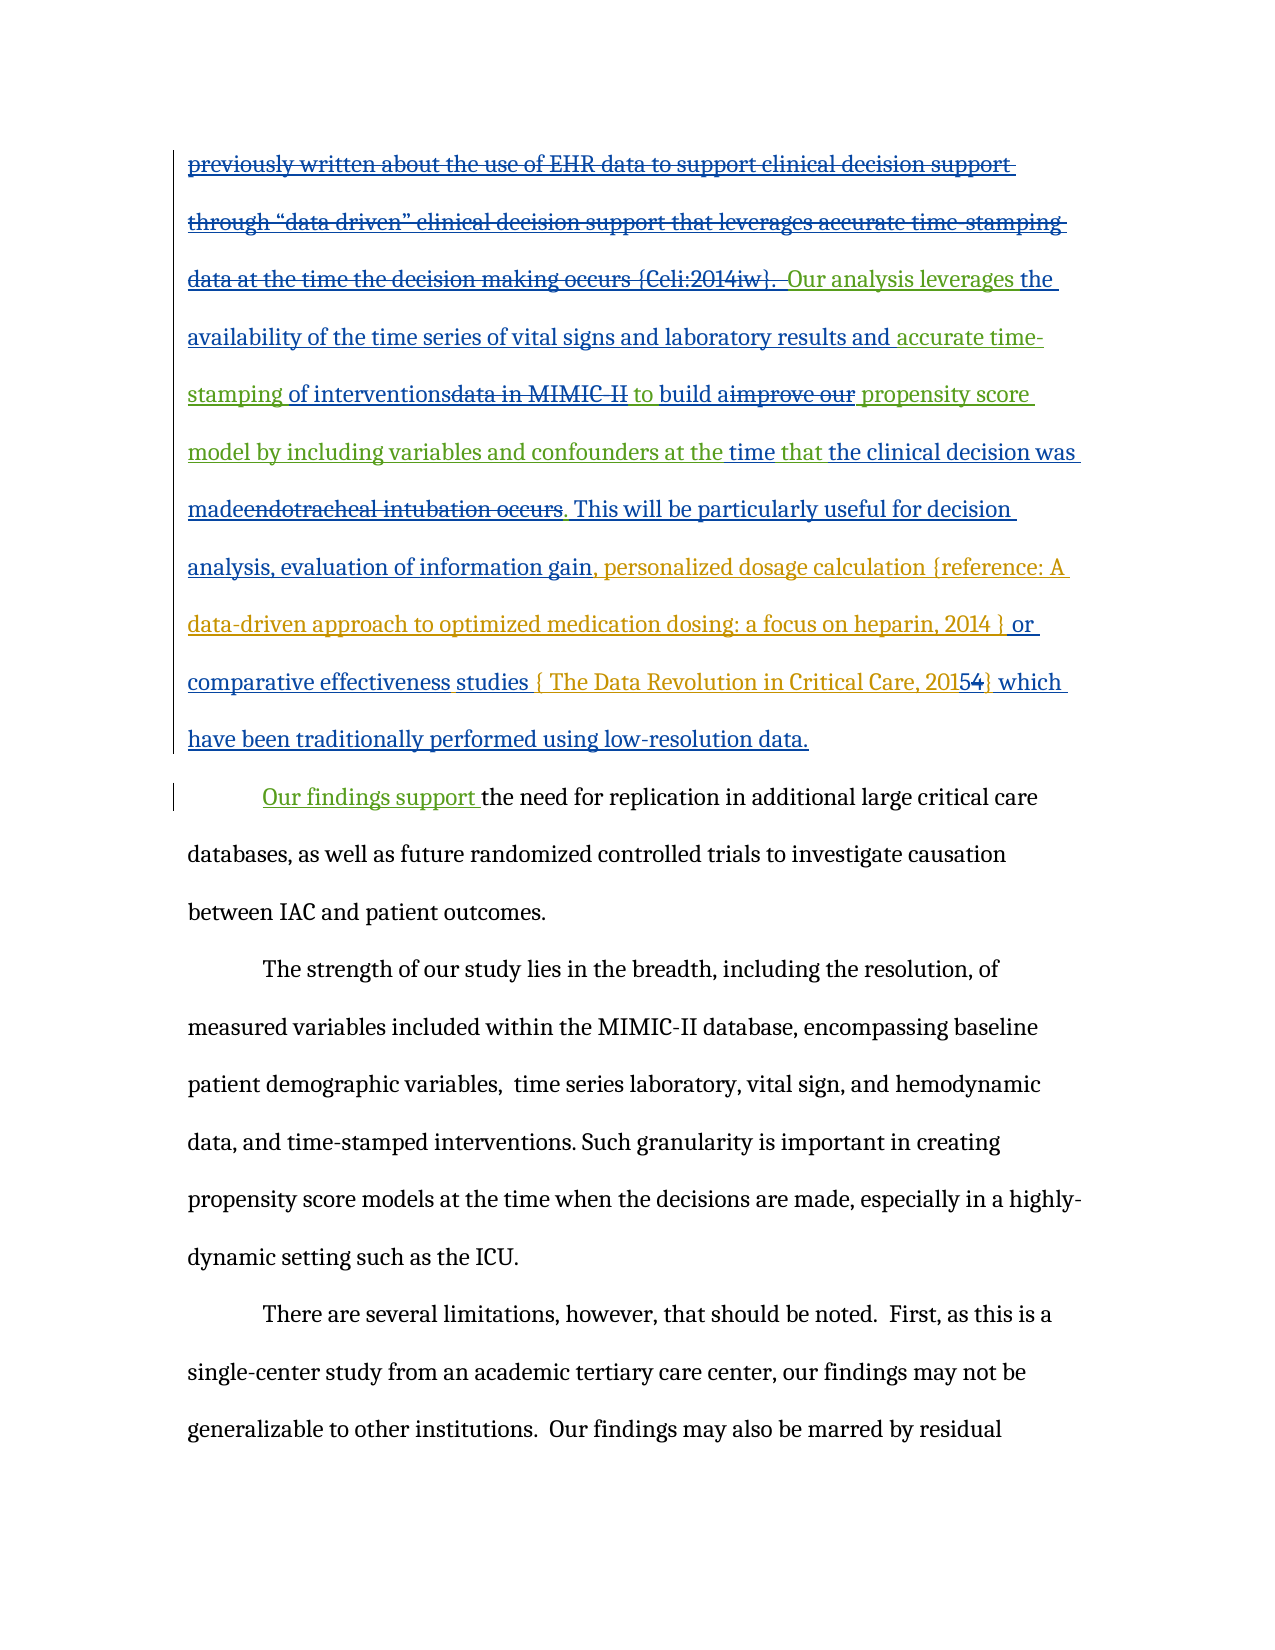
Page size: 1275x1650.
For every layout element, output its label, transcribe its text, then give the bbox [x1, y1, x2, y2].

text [187, 1300, 1087, 1444]
text the need for replication in additional large critical care databases, as well as future randomized controlled trials to investigate causation between IAC and patient outcomes. [187, 782, 1087, 926]
text The strength of our study lies in the breadth, including the resolution, of measured variables included within the MIMIC-II database, encompassing baseline patient demographic variables, time series laboratory, vital sign, and hemodynamic data, and time-stamped interventions. Such granularity is important in creating propensity score models at the time when the decisions are made, especially in a highly-dynamic setting such as the ICU. [187, 955, 1087, 1271]
